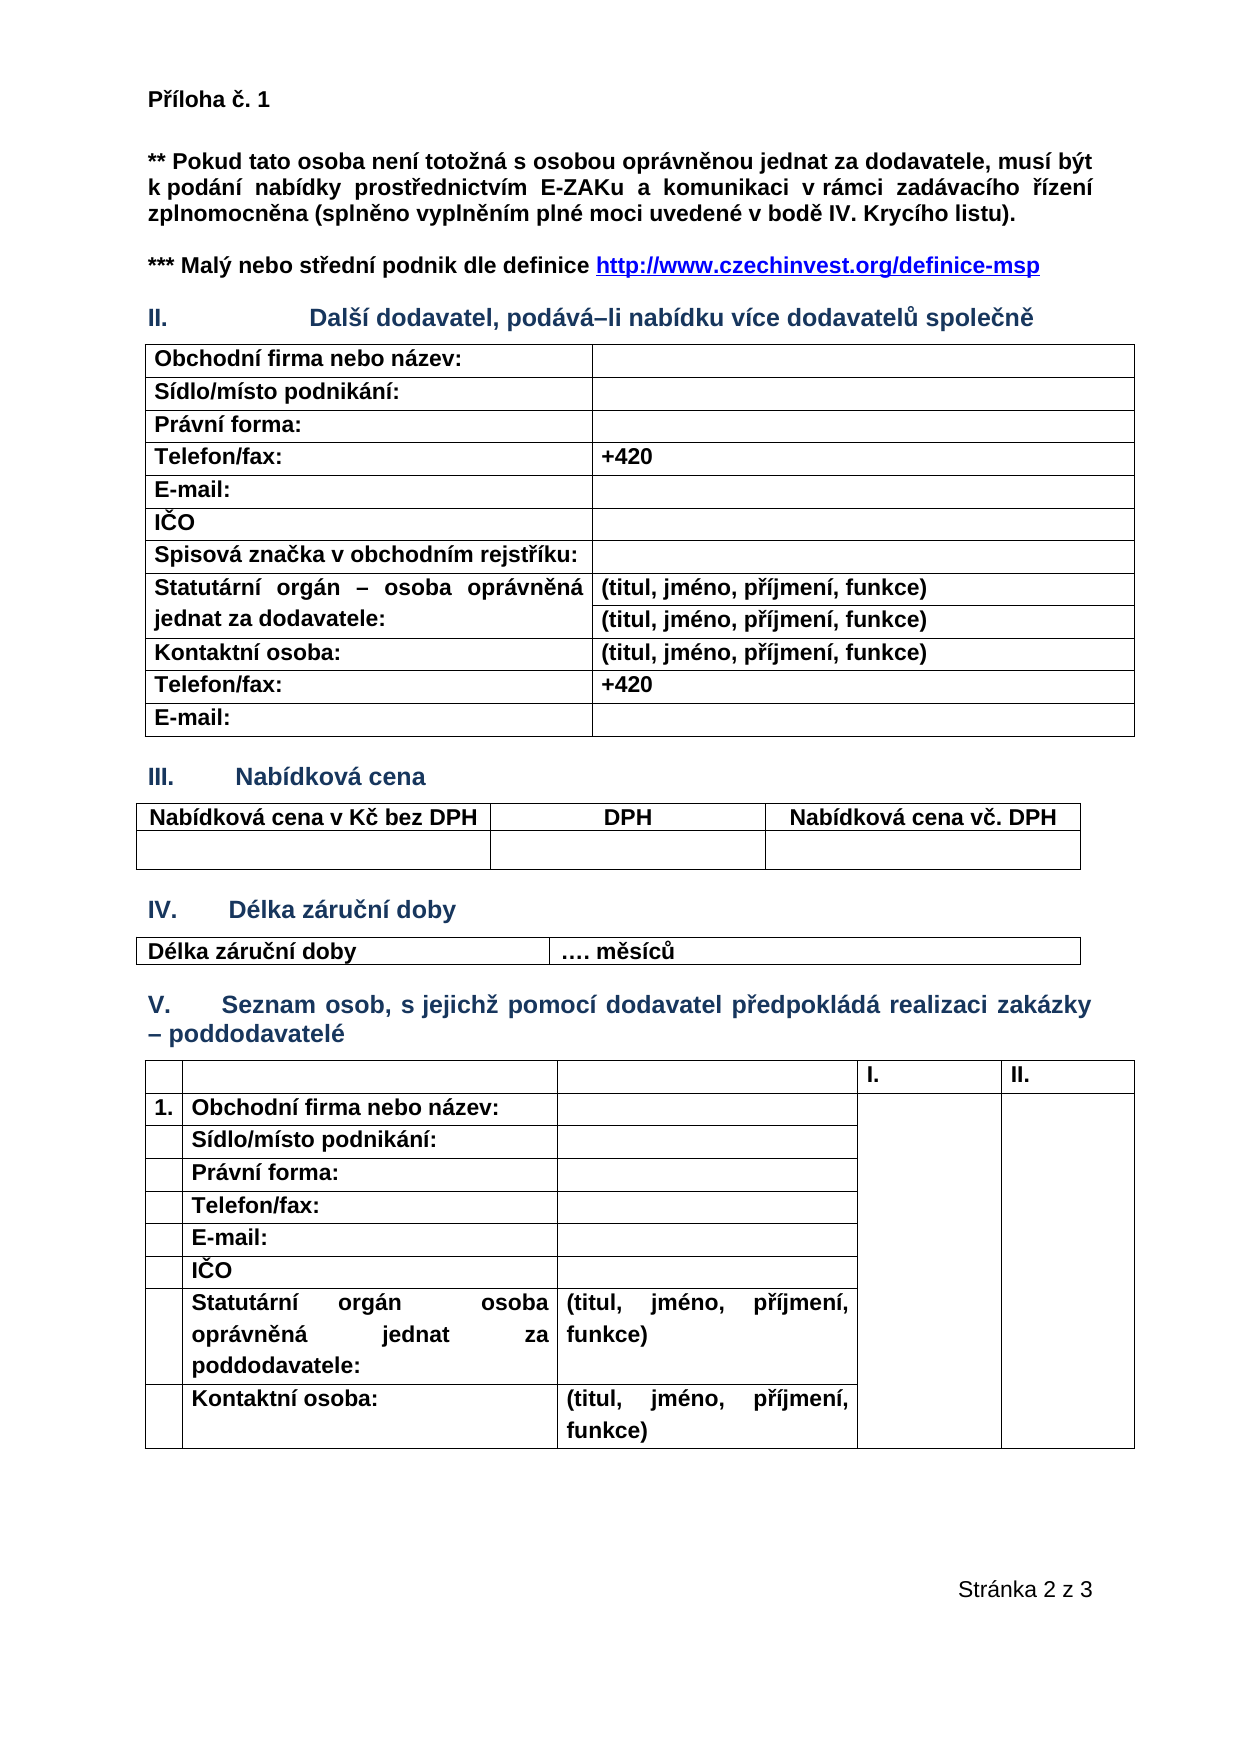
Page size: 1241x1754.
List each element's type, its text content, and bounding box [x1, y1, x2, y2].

table_cell [858, 1094, 1001, 1448]
table_cell (titul, jméno, příjmení, funkce) [593, 606, 1134, 638]
text ** Pokud tato osoba není totožná s osobou oprávněnou jednat za dodavatele, musí být k podání nabídky prostřednictvím E-ZAKu a komunikaci v rámci zadávacího řízení zplnomocněna (splněno vyplněním plné moci uvedené v bodě IV. Krycího listu). [148, 148, 1093, 227]
subtitle Další dodavatel, podává–li nabídku více dodavatelů společně [148, 303, 1093, 332]
table_cell [593, 378, 1134, 409]
table_cell [593, 704, 1134, 736]
table_cell E-mail: [146, 476, 592, 507]
table_header Obchodní firma nebo název: [146, 345, 592, 377]
table_cell [593, 411, 1134, 442]
table_cell [558, 1094, 857, 1125]
table_cell 1. [146, 1094, 182, 1125]
table_header Délka záruční doby [137, 938, 549, 964]
table_cell [146, 1385, 182, 1448]
table_cell (titul, jméno, příjmení, funkce) [558, 1385, 857, 1448]
table_cell [558, 1159, 857, 1191]
table_cell [146, 1159, 182, 1191]
table_cell E-mail: [146, 704, 592, 736]
table_cell (titul, jméno, příjmení, funkce) [593, 639, 1134, 670]
table_cell Sídlo/místo podnikání: [183, 1126, 557, 1158]
table_cell [558, 1224, 857, 1256]
table_cell (titul, jméno, příjmení, funkce) [593, 574, 1134, 605]
table_header [558, 1061, 857, 1093]
table_cell [146, 1224, 182, 1256]
table_header [593, 345, 1134, 377]
table_header [146, 1061, 182, 1093]
table_header DPH [491, 804, 765, 830]
table_cell Telefon/fax: [146, 671, 592, 703]
table_cell Sídlo/místo podnikání: [146, 378, 592, 409]
table_cell +420 [593, 443, 1134, 475]
table_cell [766, 831, 1080, 869]
table_cell (titul, jméno, příjmení, funkce) [558, 1289, 857, 1384]
table_cell Telefon/fax: [183, 1192, 557, 1223]
table_cell [491, 831, 765, 869]
table_header …. měsíců [550, 938, 1080, 964]
table_cell Spisová značka v obchodním rejstříku: [146, 541, 592, 573]
table_cell [593, 509, 1134, 540]
table_cell [558, 1126, 857, 1158]
subtitle Nabídková cena [148, 762, 1093, 790]
table_cell IČO [183, 1257, 557, 1288]
table_header I. [858, 1061, 1001, 1093]
subtitle Seznam osob, s jejichž pomocí dodavatel předpokládá realizaci zakázky – poddodavatelé [148, 990, 1093, 1048]
table_cell IČO [146, 509, 592, 540]
table_header Nabídková cena vč. DPH [766, 804, 1080, 830]
table_cell [593, 476, 1134, 507]
table_cell Statutární orgán – osoba oprávněná jednat za dodavatele: [146, 574, 592, 638]
table_cell +420 [593, 671, 1134, 703]
table_header II. [1002, 1061, 1134, 1093]
table_cell [558, 1192, 857, 1223]
subtitle Délka záruční doby [148, 895, 1093, 924]
table_cell Kontaktní osoba: [146, 639, 592, 670]
table_cell [146, 1289, 182, 1384]
table_cell Kontaktní osoba: [183, 1385, 557, 1448]
table_cell Telefon/fax: [146, 443, 592, 475]
table_cell Právní forma: [146, 411, 592, 442]
table_cell [146, 1192, 182, 1223]
table_cell Právní forma: [183, 1159, 557, 1191]
table_cell Statutární orgán osoba oprávněná jednat za poddodavatele: [183, 1289, 557, 1384]
table_cell [593, 541, 1134, 573]
table_cell E-mail: [183, 1224, 557, 1256]
table_cell [146, 1126, 182, 1158]
table_cell [1002, 1094, 1134, 1448]
table_header Nabídková cena v Kč bez DPH [137, 804, 490, 830]
table_header [183, 1061, 557, 1093]
table_cell Obchodní firma nebo název: [183, 1094, 557, 1125]
table_cell [146, 1257, 182, 1288]
text *** Malý nebo střední podnik dle definice http://www.czechinvest.org/definice-msp [148, 252, 1093, 278]
table_cell [137, 831, 490, 869]
table_cell [558, 1257, 857, 1288]
